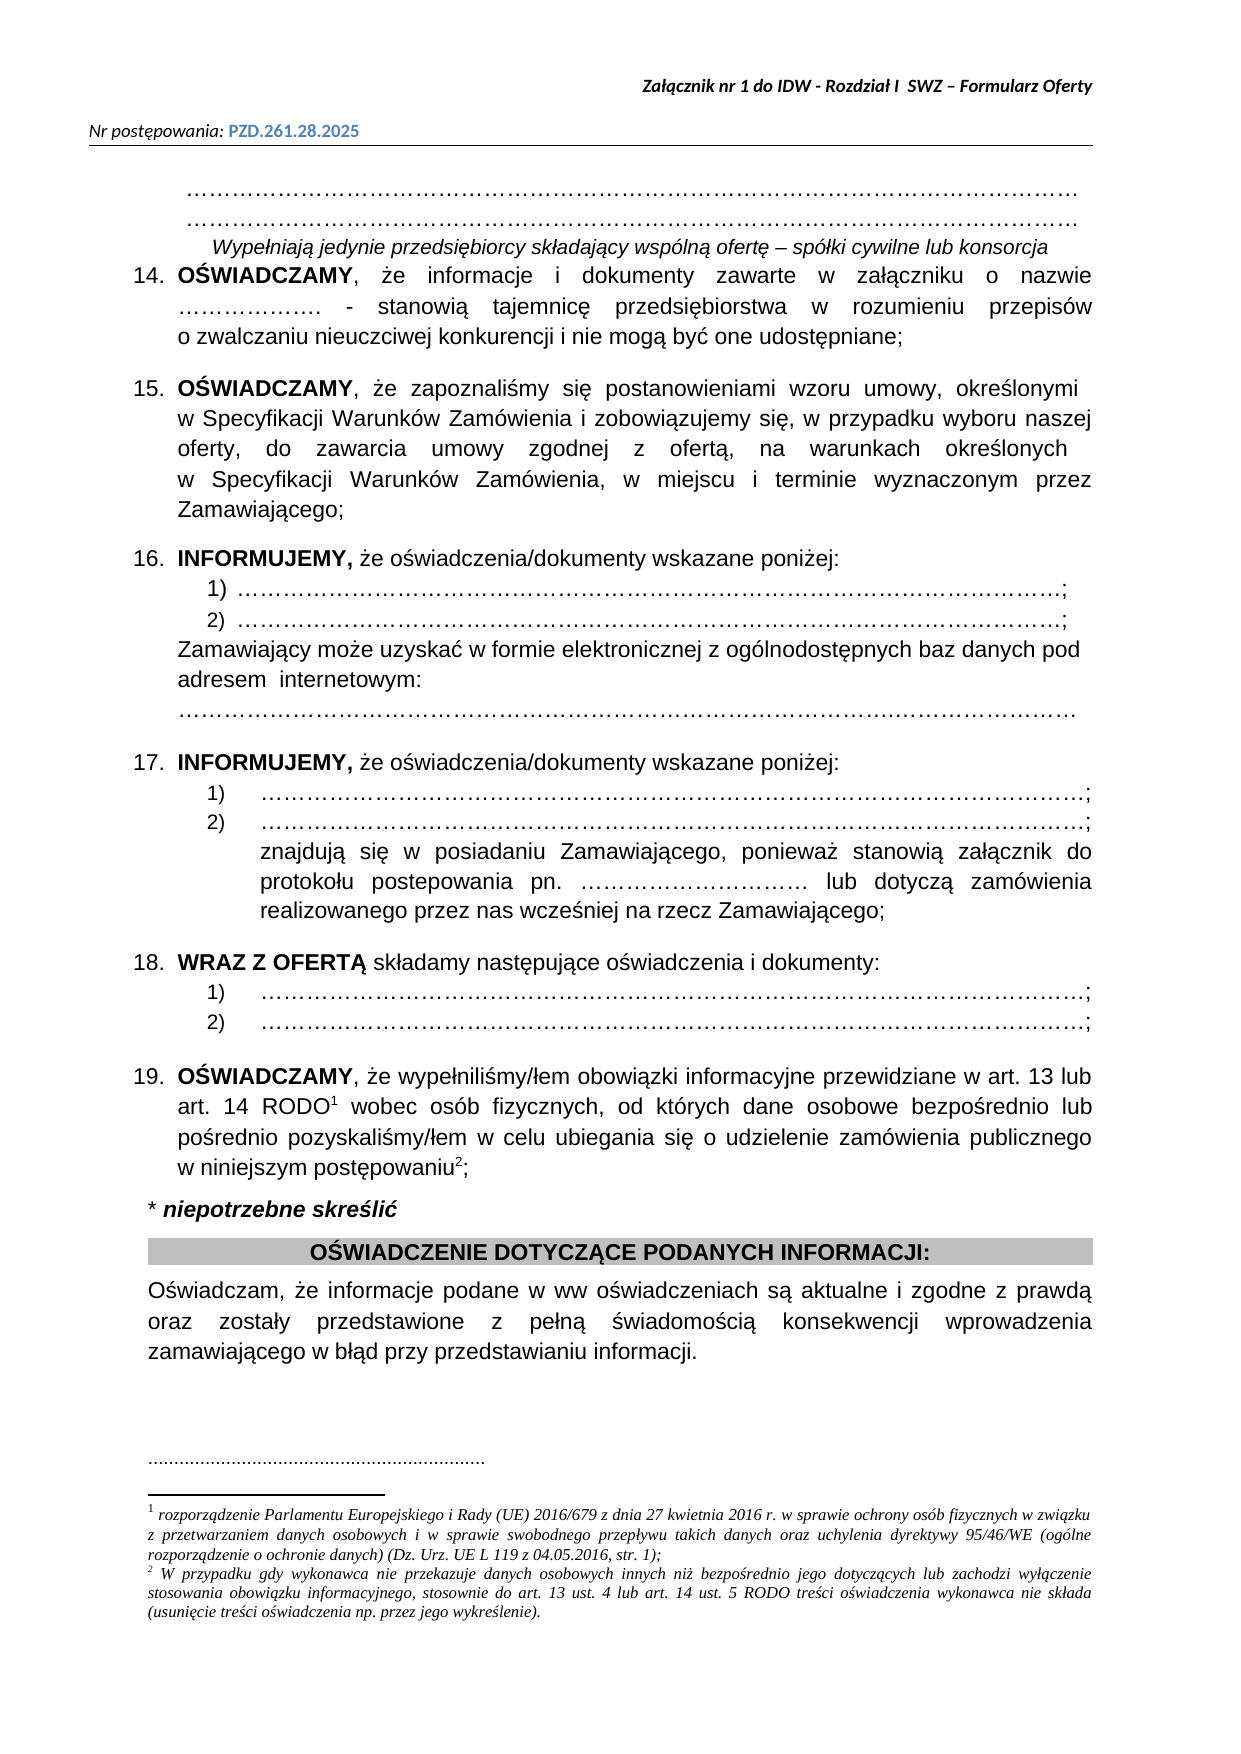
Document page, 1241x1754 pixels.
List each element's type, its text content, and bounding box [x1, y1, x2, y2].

text ……………………………………………………………………………………………………………………………………………………………………………………………………………… [185, 174, 1093, 231]
list ………………………………………………………………………………………………; [207, 575, 1093, 602]
list INFORMUJEMY, że oświadczenia/dokumenty wskazane poniżej: [133, 545, 1093, 572]
list ………………………………………………………………………………………………; [207, 1008, 1093, 1034]
list ………………………………………………………………………………………………; [207, 606, 1093, 632]
list Zamawiający może uzyskać w formie elektronicznej z ogólnodostępnych baz danych pod adresem internetowym: [177, 636, 1093, 692]
text OŚWIADCZENIE DOTYCZĄCE PODANYCH INFORMACJI: [148, 1238, 1093, 1265]
list ………………………………………………………………………………………………; [207, 779, 1093, 805]
text ................................................................. [148, 1447, 1093, 1469]
list ………………………………………………………………………………………………; [207, 808, 1093, 835]
text * niepotrzebne skreślić [148, 1196, 1093, 1223]
list INFORMUJEMY, że oświadczenia/dokumenty wskazane poniżej: [133, 748, 1093, 775]
list ………………………………………………………………………………….…………………… [177, 696, 1093, 723]
list OŚWIADCZAMY, że zapoznaliśmy się postanowieniami wzoru umowy, określonymi w Specyfikacji Warunków Zamówienia i zobowiązujemy się, w przypadku wyboru naszej oferty, do zawarcia umowy zgodnej z ofertą, na warunkach określonych w Specyfikacji Warunków Zamówienia, w miejscu i terminie wyznaczonym przez Zamawiającego; [133, 375, 1093, 522]
list OŚWIADCZAMY, że wypełniliśmy/łem obowiązki informacyjne przewidziane w art. 13 lub art. 14 RODO wobec osób fizycznych, od których dane osobowe bezpośrednio lub pośrednio pozyskaliśmy/łem w celu ubiegania się o udzielenie zamówienia publicznego w niniejszym postępowaniu2; [133, 1063, 1093, 1180]
list znajdują się w posiadaniu Zamawiającego, ponieważ stanowią załącznik do protokołu postepowania pn. ………………………… lub dotyczą zamówienia realizowanego przez nas wcześniej na rzecz Zamawiającego; [260, 838, 1093, 924]
list OŚWIADCZAMY, że informacje i dokumenty zawarte w załączniku o nazwie ………………. - stanowią tajemnicę przedsiębiorstwa w rozumieniu przepisów o zwalczaniu nieuczciwej konkurencji i nie mogą być one udostępniane; [133, 262, 1093, 349]
list ………………………………………………………………………………………………; [207, 978, 1093, 1005]
list WRAZ Z OFERTĄ składamy następujące oświadczenia i dokumenty: [133, 949, 1093, 975]
text Oświadczam, że informacje podane w ww oświadczeniach są aktualne i zgodne z prawdą oraz zostały przedstawione z pełną świadomością konsekwencji wprowadzenia zamawiającego w błąd przy przedstawianiu informacji. [148, 1277, 1093, 1364]
list Wypełniają jedynie przedsiębiorcy składający wspólną ofertę – spółki cywilne lub konsorcja [177, 235, 1093, 259]
